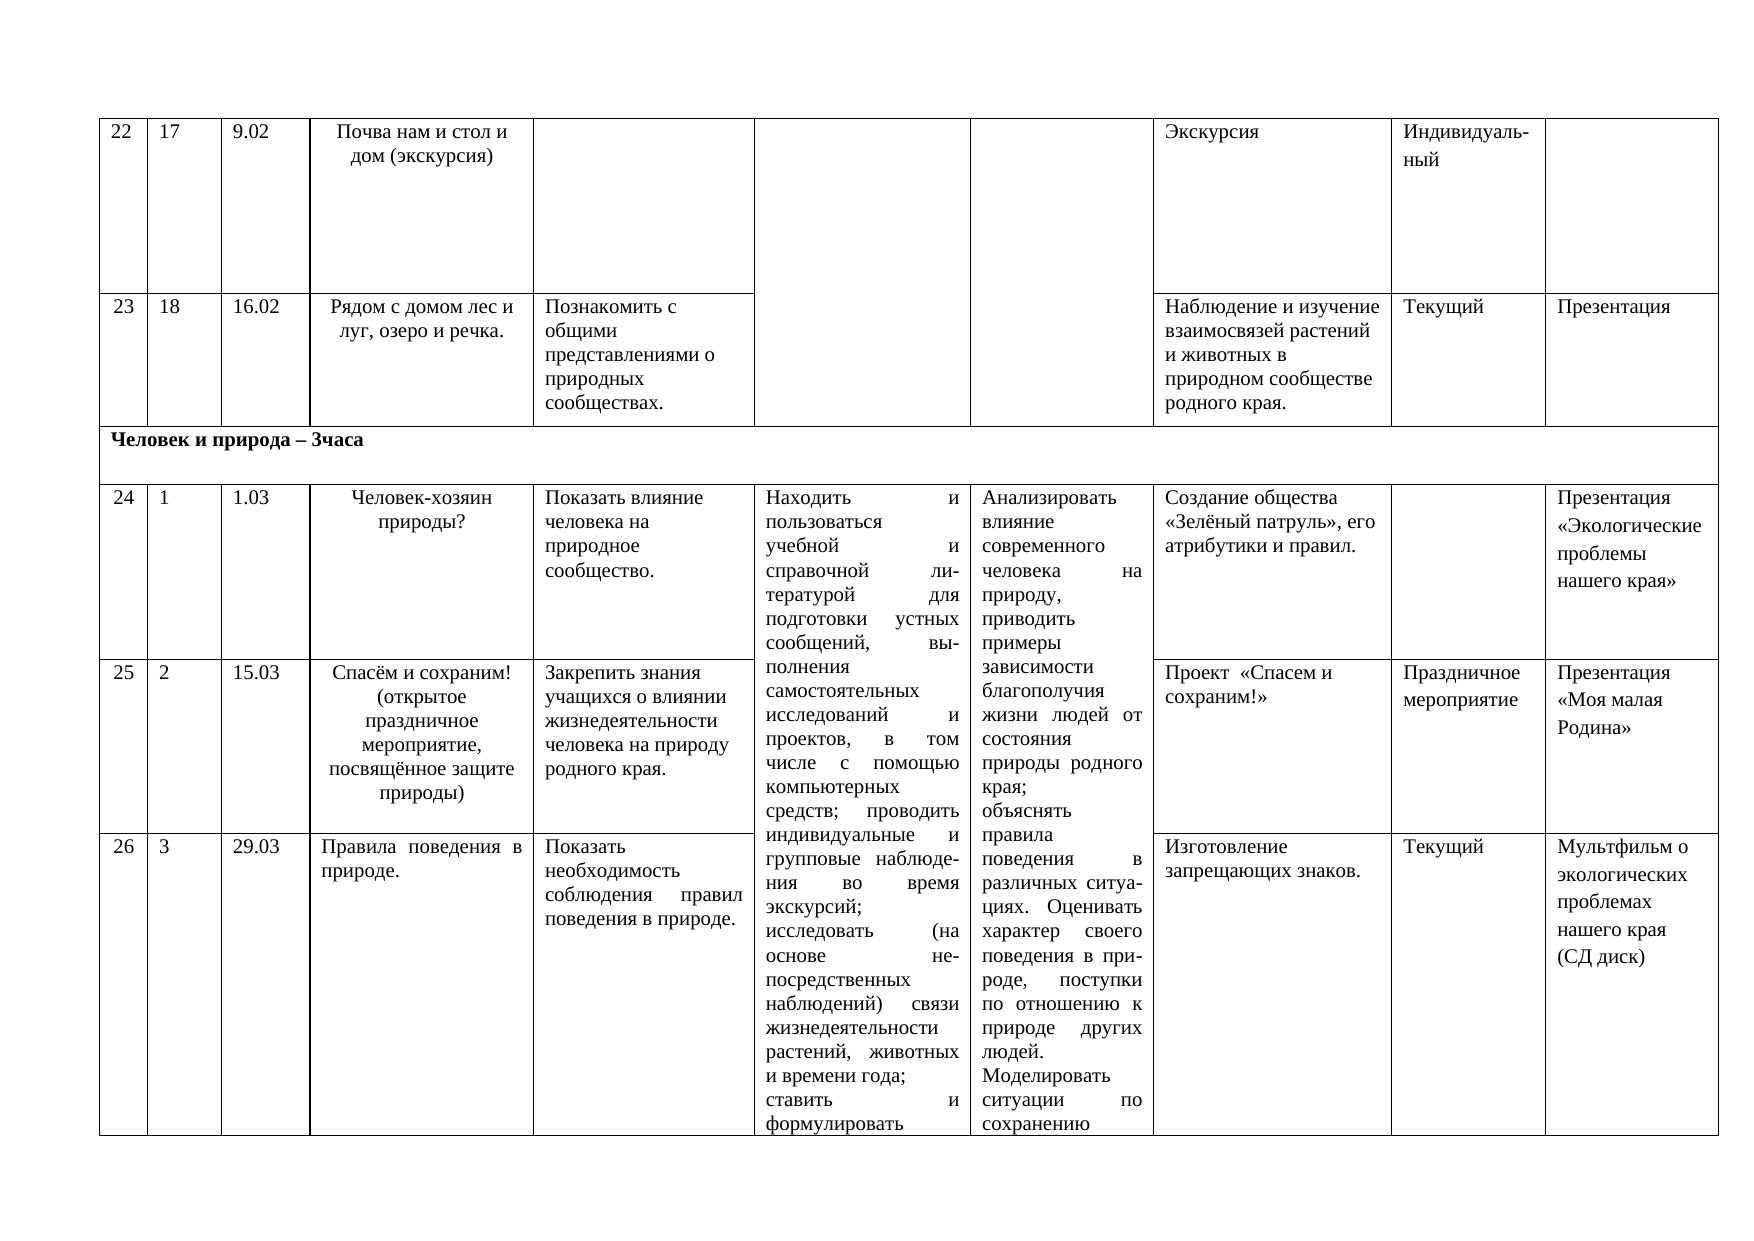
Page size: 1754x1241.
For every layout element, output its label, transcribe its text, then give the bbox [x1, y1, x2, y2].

table_cell [971, 119, 1153, 426]
table_cell Спасём и сохраним! (открытое праздничное мероприятие, посвящённое защите природы) [311, 660, 533, 833]
table_cell 24 [100, 485, 147, 659]
table_cell Почва нам и стол и дом (экскурсия) [311, 119, 533, 292]
table_cell Презентация «Моя малая Родина» [1546, 660, 1718, 833]
table_cell Презентация «Экологические проблемы нашего края» [1546, 485, 1718, 659]
table_cell 22 [100, 119, 147, 292]
table_cell Праздничное мероприятие [1392, 660, 1545, 833]
table_cell [1546, 119, 1718, 292]
table_cell Человек и природа – 3часа [100, 427, 1718, 484]
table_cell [1546, 834, 1718, 1135]
table_cell Рядом с домом лес и луг, озеро и речка. [311, 294, 533, 426]
table_cell Наблюдение и изучение взаимосвязей растений и животных в природном сообществе родного края. [1154, 294, 1391, 426]
table_cell Познакомить с общими представлениями о природных сообществах. [534, 294, 754, 426]
table_cell 9.02 [222, 119, 309, 292]
table_cell Индивидуаль-ный [1392, 119, 1545, 292]
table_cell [311, 834, 533, 1135]
table_cell Текущий [1392, 294, 1545, 426]
table_cell 15.03 [222, 660, 309, 833]
table_cell Текущий [1392, 834, 1545, 1135]
table_cell Экскурсия [1154, 119, 1391, 292]
table_cell 29.03 [222, 834, 309, 1135]
table_cell 16.02 [222, 294, 309, 426]
table_cell Человек-хозяин природы? [311, 485, 533, 659]
table_cell 3 [148, 834, 221, 1135]
table_cell Анализировать влияние современного человека на природу, приводить примеры зависимости благополучия жизни людей от состояния природы родного края; объяснять правила поведения в различных ситуациях. Оценивать характер своего поведения в природе, поступки по отношению к природе других людей. Моделировать ситуации по сохранению природы родного края и ее защите; [971, 485, 1153, 1135]
table_cell 17 [148, 119, 221, 292]
table_cell Презентация [1546, 294, 1718, 426]
table_cell 26 [100, 834, 147, 1135]
table_cell [1392, 485, 1545, 659]
table_cell 25 [100, 660, 147, 833]
table_cell Показать влияние человека на природное сообщество. [534, 485, 754, 659]
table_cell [534, 834, 754, 1135]
table_cell 18 [148, 294, 221, 426]
table_cell Находить и пользоваться учебной и справочной литературой для подготовки устных сообщений, выполнения самостоятельных исследований и проектов, в том числе с помощью компьютерных средств; проводить индивидуальные и групповые наблюдения во время экскурсий; исследовать (на основе непосредственных наблюдений) связи жизнедеятельности растений, животных и времени года; ставить и формулировать проблемы, самостоятельно создавать алгоритмы деятельности при решении проблем творческого и поискового характера [755, 485, 970, 1135]
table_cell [1154, 834, 1391, 1135]
table_cell Создание общества «Зелёный патруль», его атрибутики и правил. [1154, 485, 1391, 659]
table_cell 1 [148, 485, 221, 659]
table_cell 23 [100, 294, 147, 426]
table_cell [534, 119, 754, 292]
table_cell 1.03 [222, 485, 309, 659]
table_cell [755, 119, 970, 426]
table_cell Закрепить знания учащихся о влиянии жизнедеятельности человека на природу родного края. [534, 660, 754, 833]
table_cell 2 [148, 660, 221, 833]
table_cell Проект «Спасем и сохраним!» [1154, 660, 1391, 833]
